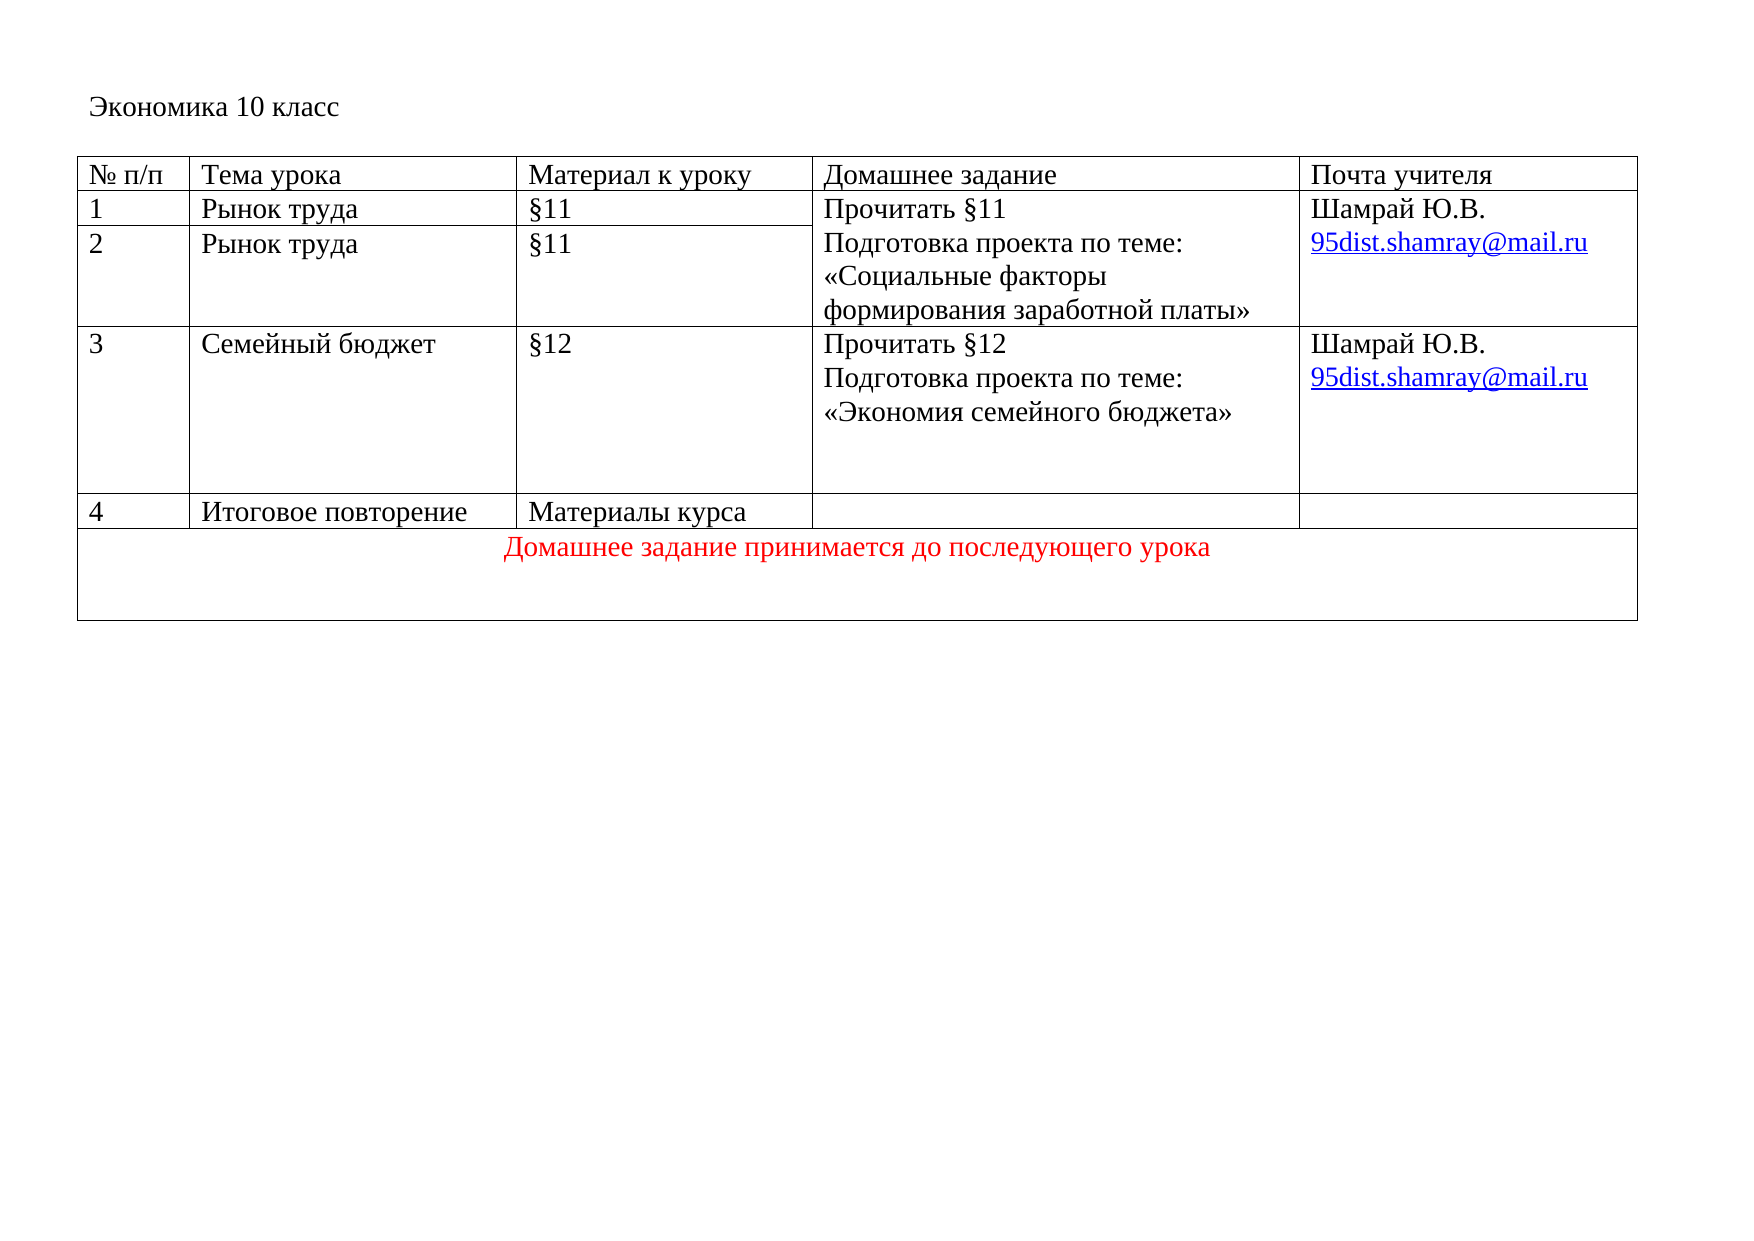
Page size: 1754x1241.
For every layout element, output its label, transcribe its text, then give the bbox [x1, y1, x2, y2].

table_cell §11 [517, 191, 812, 225]
table_cell Прочитать §11 Подготовка проекта по теме: «Социальные факторы формирования заработной платы» [813, 191, 1299, 326]
table_cell §11 [517, 226, 812, 326]
table_cell Материалы курса [517, 494, 812, 528]
table_cell 4 [78, 494, 189, 528]
table_cell Шамрай Ю.В. 95dist.shamray@mail.ru [1300, 191, 1637, 326]
table_cell 1 [78, 191, 189, 225]
table_header Материал к уроку [517, 157, 812, 190]
table_header № п/п [78, 157, 189, 190]
table_cell Прочитать §12 Подготовка проекта по теме: «Экономия семейного бюджета» [813, 327, 1299, 493]
table_cell Шамрай Ю.В. 95dist.shamray@mail.ru [1300, 327, 1637, 493]
table_cell Итоговое повторение [190, 494, 516, 528]
table_cell [813, 494, 1299, 528]
table_cell Рынок труда [190, 191, 516, 225]
table_cell Рынок труда [190, 226, 516, 326]
table_header Тема урока [190, 157, 516, 190]
table_cell 3 [78, 327, 189, 493]
table_cell 2 [78, 226, 189, 326]
table_cell [1300, 494, 1637, 528]
table_header Домашнее задание [813, 157, 1299, 190]
table_cell §12 [517, 327, 812, 493]
table_cell Семейный бюджет [190, 327, 516, 493]
text Экономика 10 класс [89, 89, 1665, 122]
table_cell Домашнее задание принимается до последующего урока [78, 529, 1637, 620]
table_header Почта учителя [1300, 157, 1637, 190]
